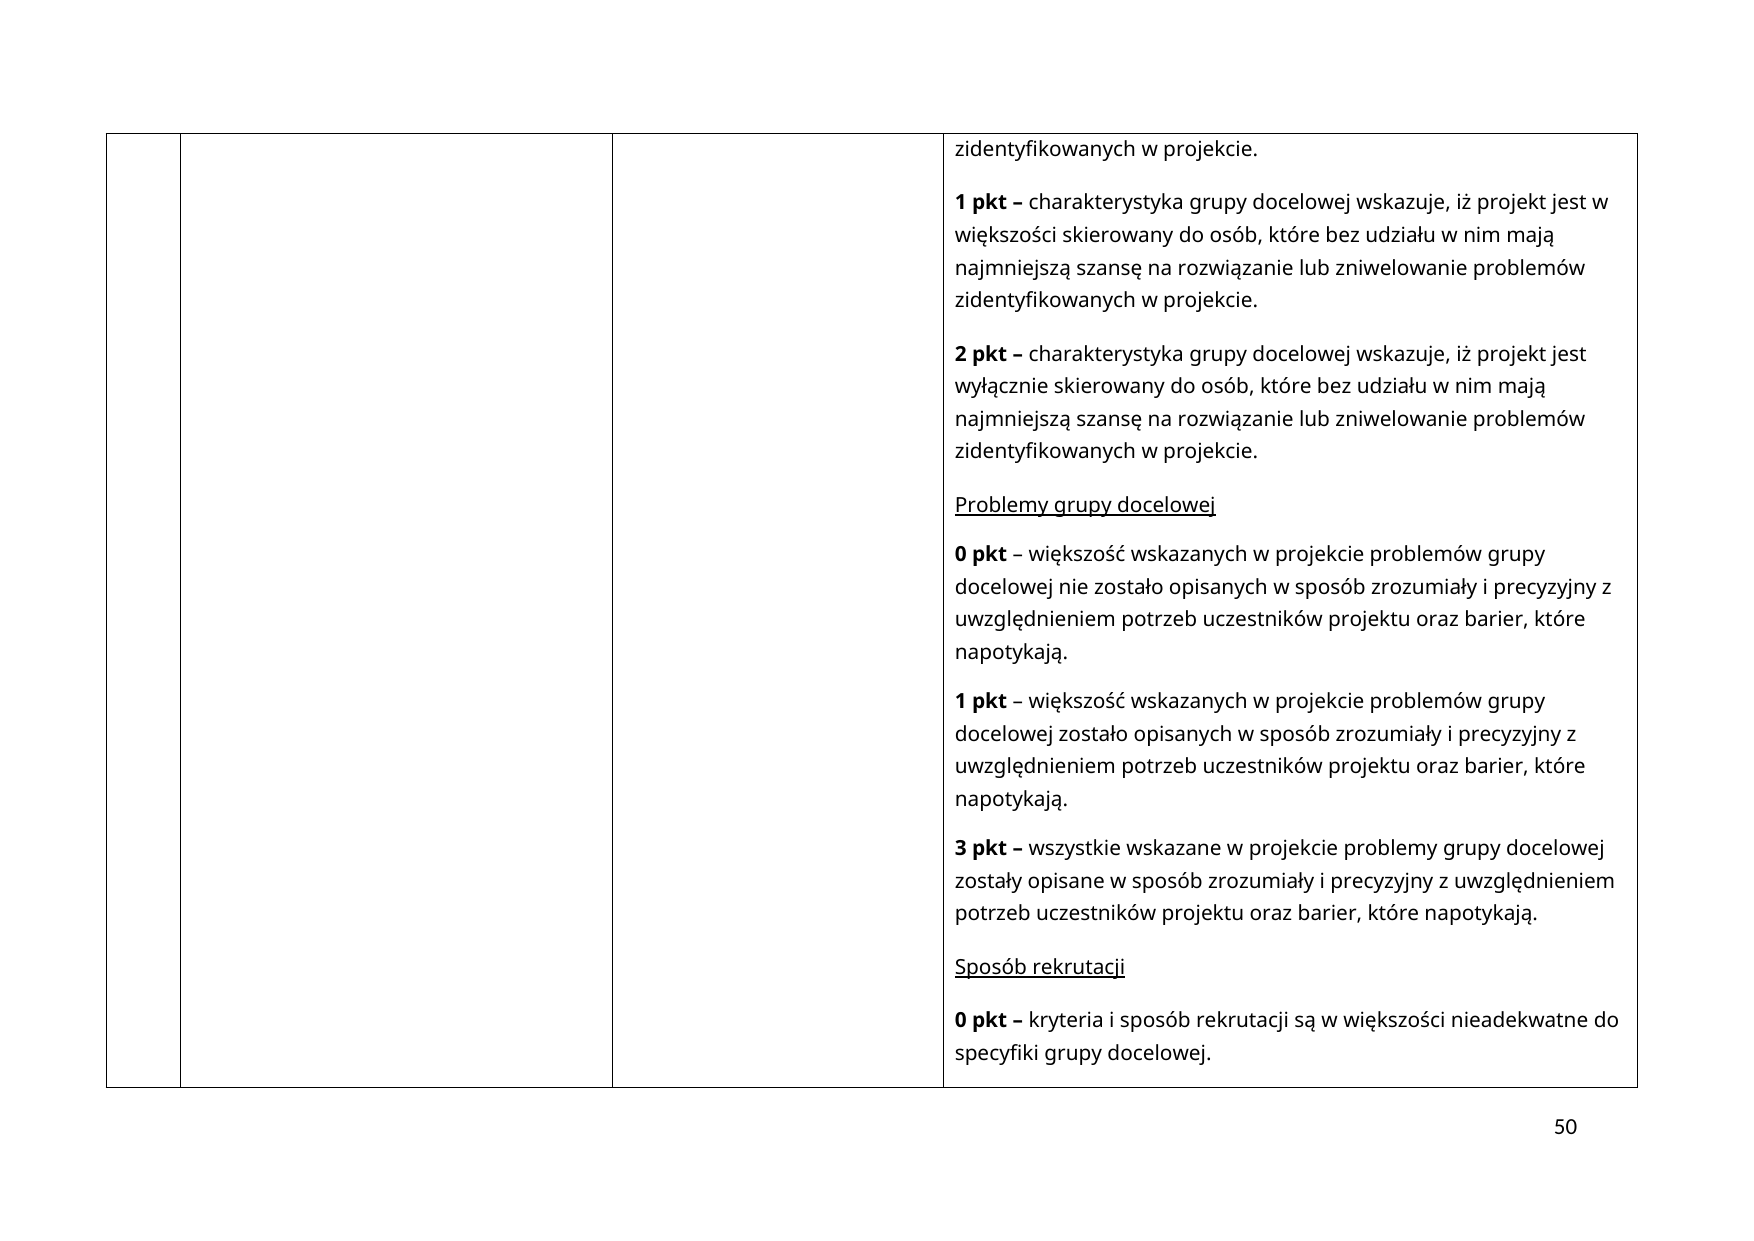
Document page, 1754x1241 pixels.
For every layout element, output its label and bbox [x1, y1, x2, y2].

table_cell [107, 134, 180, 1087]
table_cell [613, 134, 943, 1087]
table_cell [944, 134, 1637, 1087]
table_cell [181, 134, 612, 1087]
